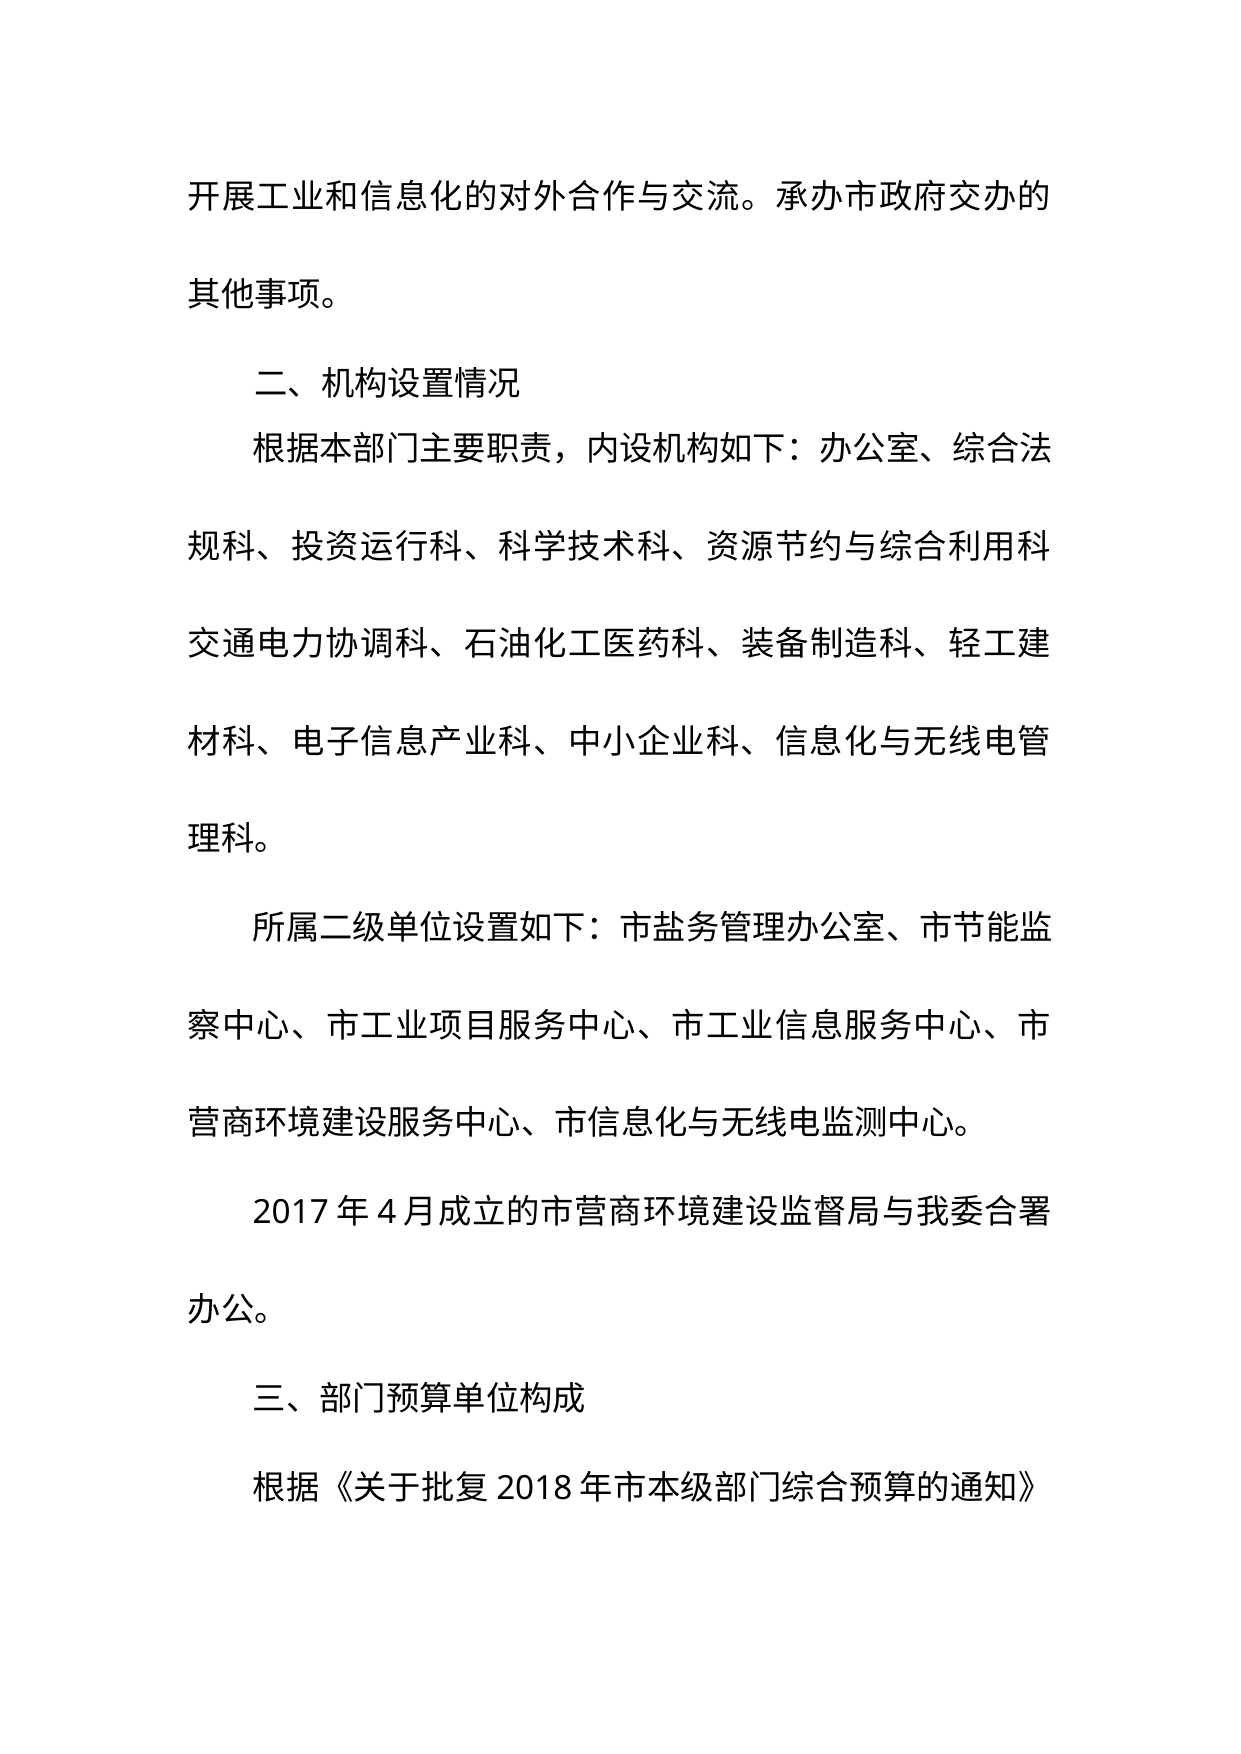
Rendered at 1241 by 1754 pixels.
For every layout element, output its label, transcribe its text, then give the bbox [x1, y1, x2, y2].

text 二、机构设置情况 [187, 348, 1053, 413]
text 根据本部门主要职责，内设机构如下：办公室、综合法规科、投资运行科、科学技术科、资源节约与综合利用科、交通电力协调科、石油化工医药科、装备制造科、轻工建材科、电子信息产业科、中小企业科、信息化与无线电管理科。 [187, 413, 1053, 868]
text 2017年4月成立的市营商环境建设监督局与我委合署办公。 [187, 1177, 1053, 1339]
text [187, 162, 1053, 324]
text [187, 1452, 1053, 1517]
text 所属二级单位设置如下：市盐务管理办公室、市节能监察中心、市工业项目服务中心、市工业信息服务中心、市营商环境建设服务中心、市信息化与无线电监测中心。 [187, 893, 1053, 1153]
text 三、部门预算单位构成 [187, 1363, 1053, 1428]
